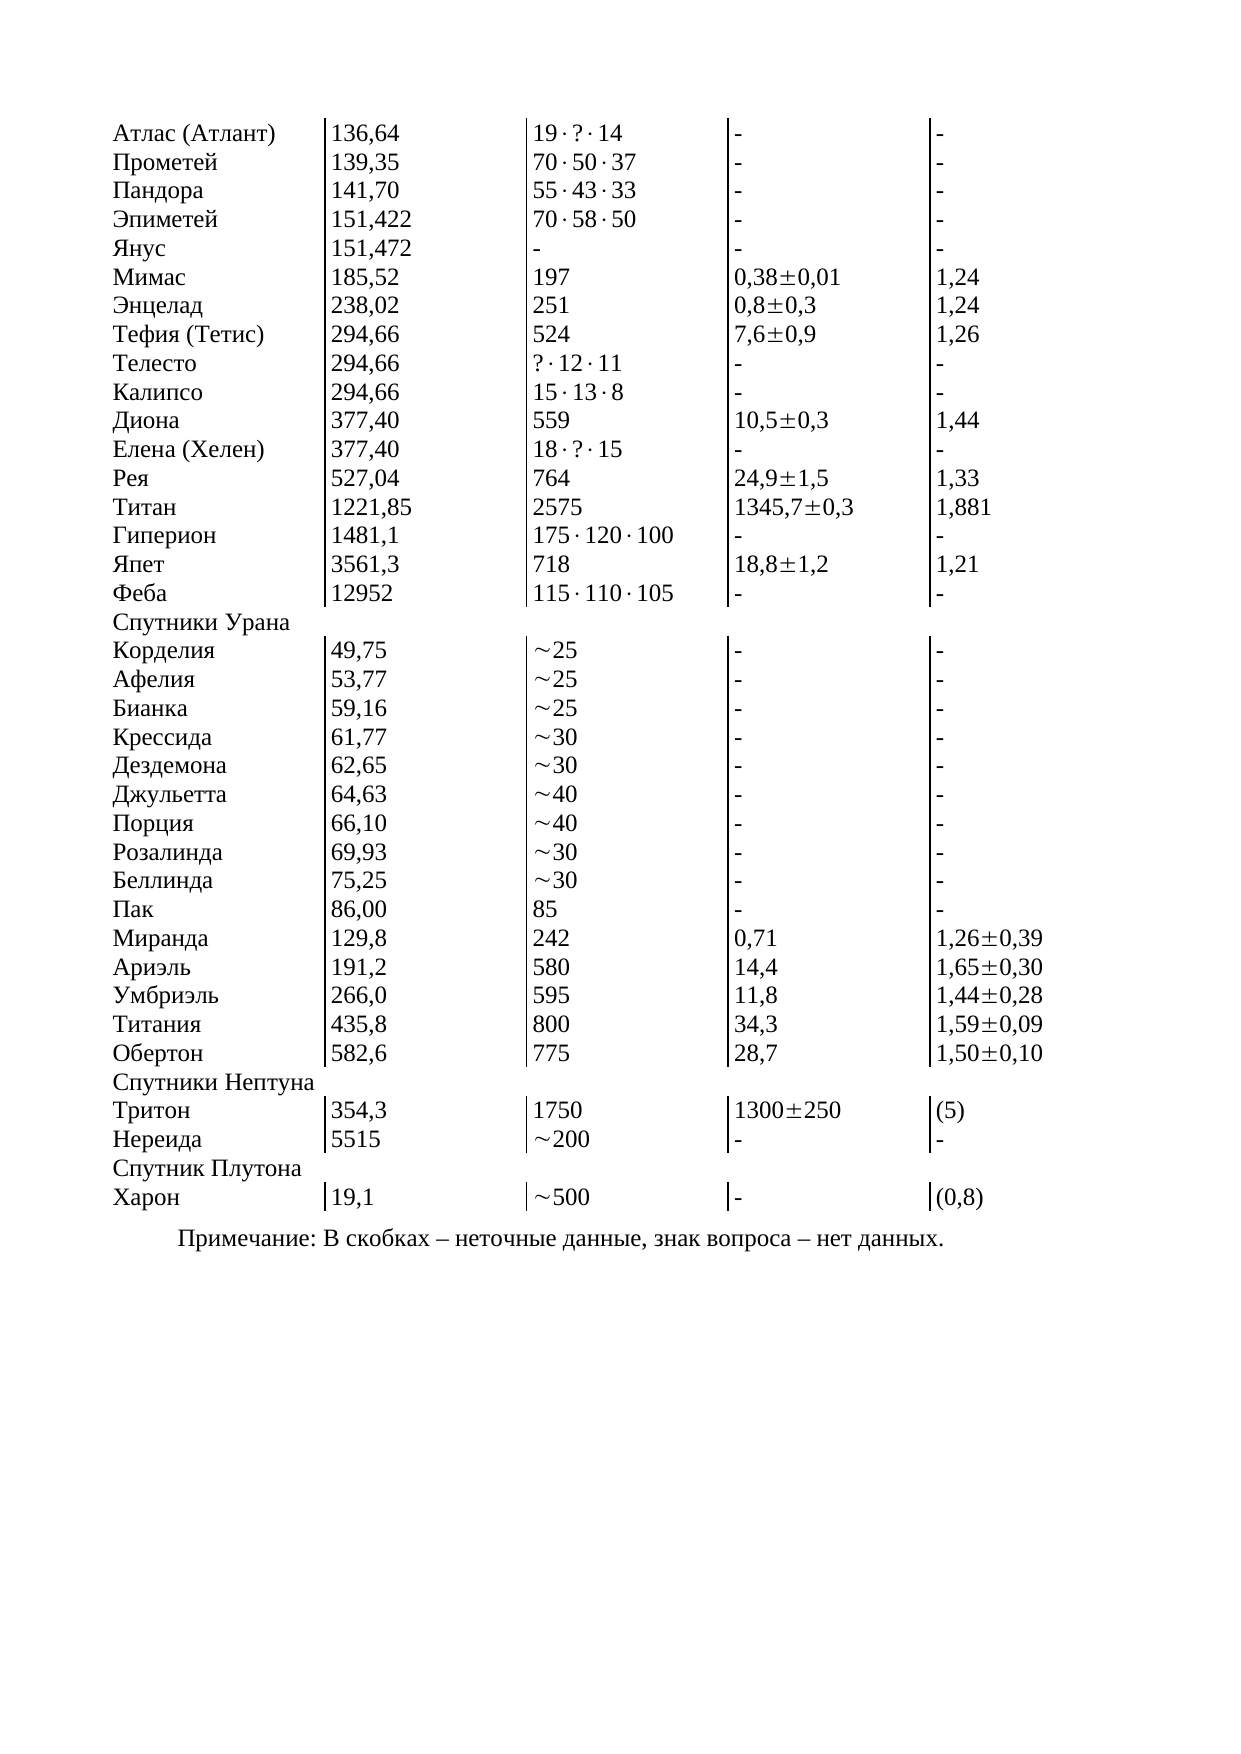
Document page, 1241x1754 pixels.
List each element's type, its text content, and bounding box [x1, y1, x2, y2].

table_cell 1,650,30 [931, 952, 1110, 981]
table_cell 266,0 [326, 981, 526, 1009]
table_cell - [931, 866, 1110, 894]
table_cell 377,40 [326, 434, 526, 463]
table_cell 115110105 [527, 578, 727, 607]
table_cell Миранда [106, 923, 324, 952]
table_cell Корделия [106, 636, 324, 664]
table_cell 238,02 [326, 291, 526, 319]
table_cell Янус [106, 233, 324, 262]
table_cell 61,77 [326, 722, 526, 751]
table_cell - [729, 751, 929, 779]
table_cell 12952 [326, 578, 526, 607]
table_cell - [527, 233, 727, 262]
table_cell 775 [527, 1038, 727, 1067]
table_cell 1481,1 [326, 521, 526, 549]
table_cell Джульетта [106, 779, 324, 808]
table_cell - [729, 894, 929, 923]
table_cell Харон [106, 1182, 324, 1211]
table_cell 151,472 [326, 233, 526, 262]
table_cell - [729, 722, 929, 751]
table_cell 24,91,5 [729, 463, 929, 492]
table_cell Атлас (Атлант) [106, 118, 324, 147]
table_cell Крессида [106, 722, 324, 751]
table_cell 582,6 [326, 1038, 526, 1067]
table_cell - [729, 779, 929, 808]
table_cell Титан [106, 492, 324, 521]
table_cell 354,3 [326, 1096, 526, 1124]
table_cell 580 [527, 952, 727, 981]
table_cell - [931, 894, 1110, 923]
table_cell 1,21 [931, 549, 1110, 578]
table_cell Нереида [106, 1124, 324, 1153]
table_cell - [931, 578, 1110, 607]
table_cell 1,260,39 [931, 923, 1110, 952]
table_cell - [931, 348, 1110, 377]
table_cell Умбриэль [106, 981, 324, 1009]
table_cell 18?15 [527, 434, 727, 463]
table_cell - [931, 837, 1110, 866]
table_cell - [931, 233, 1110, 262]
table_cell - [729, 808, 929, 837]
table_cell Рея [106, 463, 324, 492]
table_cell 1,590,09 [931, 1009, 1110, 1038]
table_cell 34,3 [729, 1009, 929, 1038]
table_cell 40 [527, 808, 727, 837]
table_cell 294,66 [326, 319, 526, 348]
table_cell Энцелад [106, 291, 324, 319]
table_cell 764 [527, 463, 727, 492]
table_cell 559 [527, 406, 727, 434]
table_cell Телесто [106, 348, 324, 377]
table_cell 1,500,10 [931, 1038, 1110, 1067]
table_cell 554333 [527, 176, 727, 204]
table_cell - [931, 722, 1110, 751]
table_cell 25 [527, 693, 727, 722]
table_cell 718 [527, 549, 727, 578]
table_cell 294,66 [326, 377, 526, 406]
table_cell 129,8 [326, 923, 526, 952]
table_cell 25 [527, 664, 727, 693]
table_cell 11,8 [729, 981, 929, 1009]
table_cell - [729, 348, 929, 377]
table_cell 1,440,28 [931, 981, 1110, 1009]
table_cell Япет [106, 549, 324, 578]
table_cell Тритон [106, 1096, 324, 1124]
table_cell 30 [527, 837, 727, 866]
table_cell Дездемона [106, 751, 324, 779]
table_cell 1,24 [931, 291, 1110, 319]
table_cell - [729, 1182, 929, 1211]
table_cell 1,33 [931, 463, 1110, 492]
table_cell 30 [527, 722, 727, 751]
table_cell 175120100 [527, 521, 727, 549]
table_cell - [931, 751, 1110, 779]
table_cell - [931, 176, 1110, 204]
table_cell - [931, 118, 1110, 147]
table_cell 1,26 [931, 319, 1110, 348]
table_cell - [729, 377, 929, 406]
table_cell 141,70 [326, 176, 526, 204]
table_cell - [729, 521, 929, 549]
table_cell 49,75 [326, 636, 526, 664]
table_cell - [729, 578, 929, 607]
table_cell 705037 [527, 147, 727, 176]
table_cell Калипсо [106, 377, 324, 406]
table_cell 7,60,9 [729, 319, 929, 348]
table_cell ?1211 [527, 348, 727, 377]
table_cell Порция [106, 808, 324, 837]
table_cell 595 [527, 981, 727, 1009]
table_cell 294,66 [326, 348, 526, 377]
table_cell 139,35 [326, 147, 526, 176]
table_cell 1,24 [931, 262, 1110, 291]
table_cell 30 [527, 866, 727, 894]
table_cell 69,93 [326, 837, 526, 866]
table_cell - [729, 837, 929, 866]
table_cell 3561,3 [326, 549, 526, 578]
table_cell - [729, 233, 929, 262]
table_cell Елена (Хелен) [106, 434, 324, 463]
table_cell 800 [527, 1009, 727, 1038]
table_cell Пандора [106, 176, 324, 204]
table_cell - [729, 176, 929, 204]
table_cell 28,7 [729, 1038, 929, 1067]
table_cell 242 [527, 923, 727, 952]
table_cell 136,64 [326, 118, 526, 147]
table_cell 705850 [527, 204, 727, 233]
table_cell 524 [527, 319, 727, 348]
table_cell - [729, 1124, 929, 1153]
table_cell - [931, 434, 1110, 463]
table_cell 500 [527, 1182, 727, 1211]
table_cell (0,8) [931, 1182, 1110, 1211]
table_cell - [931, 377, 1110, 406]
table_cell 1,881 [931, 492, 1110, 521]
table_cell Афелия [106, 664, 324, 693]
text Примечание: В скобках – неточные данные, знак вопроса – нет данных. [118, 1223, 1122, 1252]
table_cell 2575 [527, 492, 727, 521]
table_cell - [931, 147, 1110, 176]
table_cell Ариэль [106, 952, 324, 981]
table_cell 75,25 [326, 866, 526, 894]
table_cell Гиперион [106, 521, 324, 549]
table_cell 1,44 [931, 406, 1110, 434]
table_cell 19?14 [527, 118, 727, 147]
table_cell 19,1 [326, 1182, 526, 1211]
table_cell - [931, 1124, 1110, 1153]
table_cell Эпиметей [106, 204, 324, 233]
table_cell Спутники Урана [106, 607, 1110, 636]
table_cell Титания [106, 1009, 324, 1038]
table_cell 185,52 [326, 262, 526, 291]
table_cell 59,16 [326, 693, 526, 722]
table_cell - [931, 808, 1110, 837]
table_cell Спутник Плутона [106, 1153, 1110, 1182]
table_cell - [931, 693, 1110, 722]
table_cell - [931, 636, 1110, 664]
table_cell 377,40 [326, 406, 526, 434]
table_cell Розалинда [106, 837, 324, 866]
table_cell 0,380,01 [729, 262, 929, 291]
table_cell 14,4 [729, 952, 929, 981]
table_cell - [729, 866, 929, 894]
table_cell - [729, 147, 929, 176]
table_cell 86,00 [326, 894, 526, 923]
table_cell 191,2 [326, 952, 526, 981]
table_cell - [729, 434, 929, 463]
table_cell 197 [527, 262, 727, 291]
table_cell Диона [106, 406, 324, 434]
table_cell 435,8 [326, 1009, 526, 1038]
table_cell 25 [527, 636, 727, 664]
table_cell 1300250 [729, 1096, 929, 1124]
table_cell 0,71 [729, 923, 929, 952]
table_cell - [931, 664, 1110, 693]
table_cell 10,50,3 [729, 406, 929, 434]
table_cell 66,10 [326, 808, 526, 837]
table_cell - [931, 779, 1110, 808]
table_cell 151,422 [326, 204, 526, 233]
table_cell 53,77 [326, 664, 526, 693]
table_cell - [729, 204, 929, 233]
table_cell 200 [527, 1124, 727, 1153]
table_cell 18,81,2 [729, 549, 929, 578]
table_cell - [729, 636, 929, 664]
table_cell - [729, 118, 929, 147]
table_cell - [931, 521, 1110, 549]
table_cell 251 [527, 291, 727, 319]
table_cell Спутники Нептуна [106, 1067, 1110, 1096]
table_cell 85 [527, 894, 727, 923]
table_cell (5) [931, 1096, 1110, 1124]
table_cell Прометей [106, 147, 324, 176]
table_cell Беллинда [106, 866, 324, 894]
table_cell Пак [106, 894, 324, 923]
table_cell - [729, 664, 929, 693]
table_cell 1221,85 [326, 492, 526, 521]
table_cell 1345,70,3 [729, 492, 929, 521]
table_cell 62,65 [326, 751, 526, 779]
table_cell Бианка [106, 693, 324, 722]
table_cell 527,04 [326, 463, 526, 492]
table_cell 64,63 [326, 779, 526, 808]
table_cell 30 [527, 751, 727, 779]
table_cell Феба [106, 578, 324, 607]
table_cell - [729, 693, 929, 722]
table_cell Мимас [106, 262, 324, 291]
table_cell 1750 [527, 1096, 727, 1124]
table_cell 0,80,3 [729, 291, 929, 319]
table_cell Обертон [106, 1038, 324, 1067]
table_cell - [931, 204, 1110, 233]
table_cell 15138 [527, 377, 727, 406]
table_cell 40 [527, 779, 727, 808]
table_cell Тефия (Тетис) [106, 319, 324, 348]
table_cell 5515 [326, 1124, 526, 1153]
